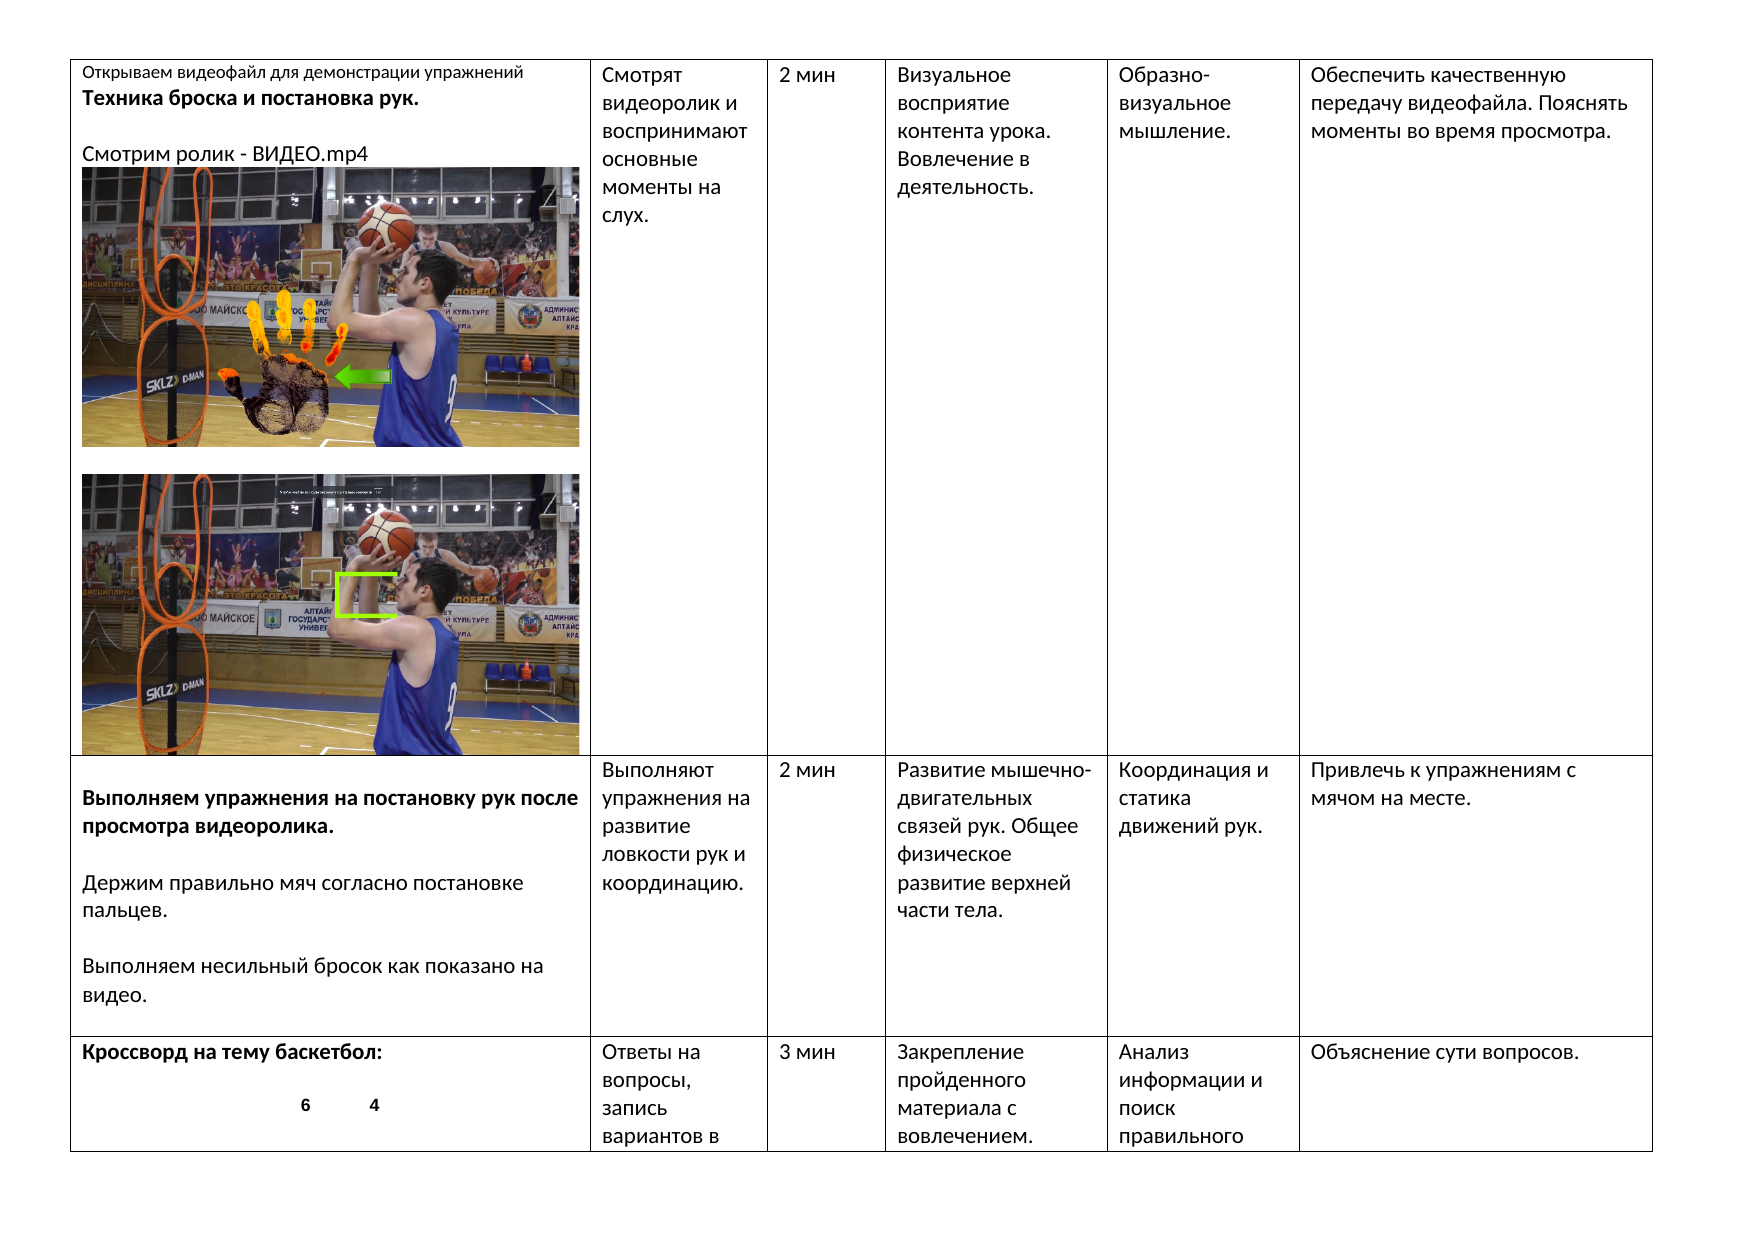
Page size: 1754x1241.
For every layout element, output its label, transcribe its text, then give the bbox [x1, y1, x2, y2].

table_cell Визуальное восприятие контента урока. Вовлечение в деятельность. [886, 60, 1107, 754]
table_cell 3 мин [768, 1037, 885, 1151]
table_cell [71, 1037, 590, 1151]
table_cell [1300, 1037, 1652, 1151]
picture [82, 474, 580, 755]
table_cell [886, 1037, 1107, 1151]
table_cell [591, 1037, 767, 1151]
table_cell 2 мин [768, 60, 885, 754]
table_cell Обеспечить качественную передачу видеофайла. Пояснять моменты во время просмотра. [1300, 60, 1652, 754]
table_cell Выполняют упражнения на развитие ловкости рук и координацию. [591, 756, 767, 1036]
table_cell 2 мин [768, 756, 885, 1036]
table_cell Привлечь к упражнениям с мячом на месте. [1300, 756, 1652, 1036]
table_cell Смотрят видеоролик и воспринимают основные моменты на слух. [591, 60, 767, 754]
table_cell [1108, 1037, 1299, 1151]
picture [82, 167, 580, 447]
table_cell Открываем видеофайл для демонстрации упражнений Техника броска и постановка рук. Смотрим ролик - ВИДЕО.mp4 [71, 60, 590, 754]
table_cell Выполняем упражнения на постановку рук после просмотра видеоролика. Держим правильно мяч согласно постановке пальцев. Выполняем несильный бросок как показано на видео. [71, 756, 590, 1036]
table_cell Развитие мышечно-двигательных связей рук. Общее физическое развитие верхней части тела. [886, 756, 1107, 1036]
table_cell Координация и статика движений рук. [1108, 756, 1299, 1036]
table_cell Образно-визуальное мышление. [1108, 60, 1299, 754]
